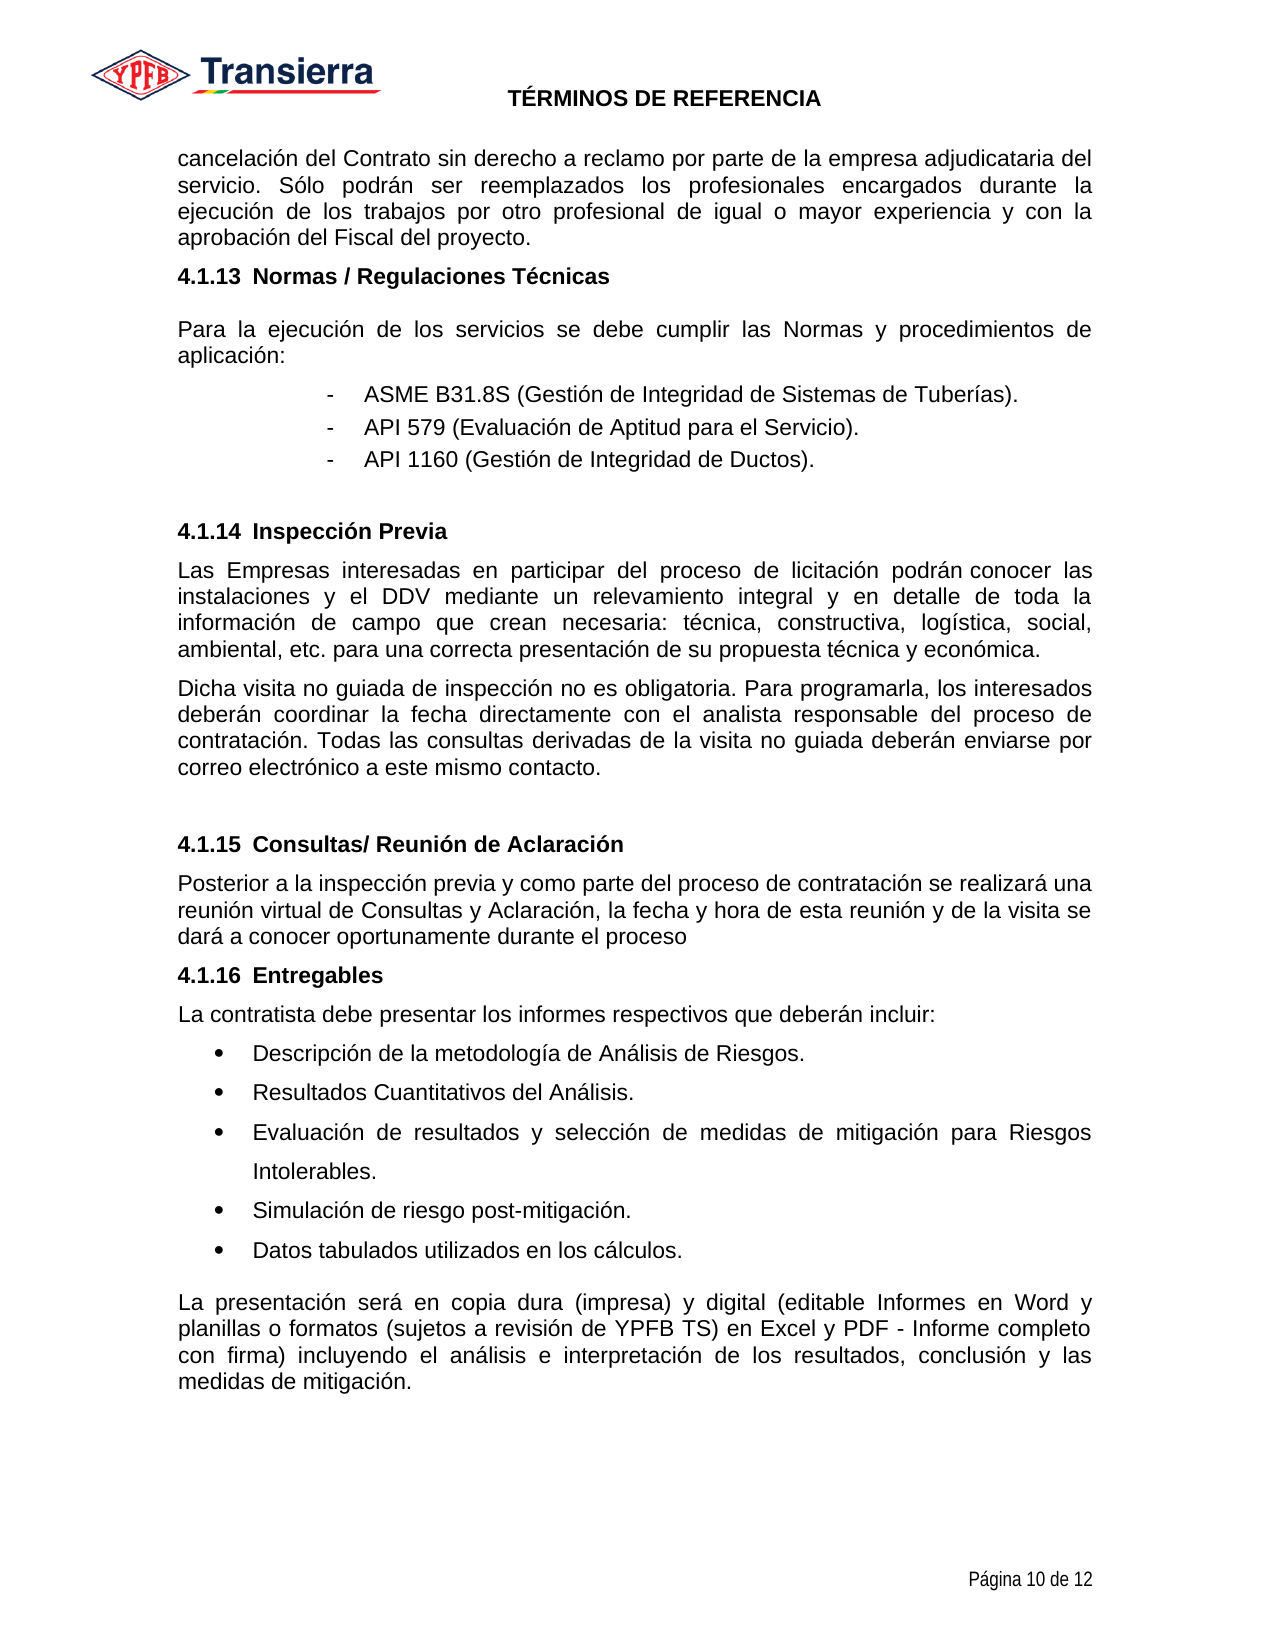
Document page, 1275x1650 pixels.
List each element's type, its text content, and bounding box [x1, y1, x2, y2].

list La presentación será en copia dura (impresa) y digital (editable Informes en Word y planillas o formatos (sujetos a revisión de YPFB TS) en Excel y PDF - Informe completo con firma) incluyendo el análisis e interpretación de los resultados, conclusión y las medidas de mitigación. [178, 1289, 1093, 1394]
list Simulación de riesgo post-mitigación. [215, 1197, 1093, 1224]
text Posterior a la inspección previa y como parte del proceso de contratación se realizará una reunión virtual de Consultas y Aclaración, la fecha y hora de esta reunión y de la visita se dará a conocer oportunamente durante el proceso [177, 870, 1093, 949]
list Normas / Regulaciones Técnicas [177, 263, 1093, 289]
list Consultas/ Reunión de Aclaración [177, 831, 1093, 858]
list API 1160 (Gestión de Integridad de Ductos). [326, 446, 1093, 473]
text Para la ejecución de los servicios se debe cumplir las Normas y procedimientos de aplicación: [177, 316, 1093, 369]
list Resultados Cuantitativos del Análisis. [215, 1079, 1093, 1105]
list Entregables [177, 962, 1093, 988]
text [177, 145, 1093, 251]
list La contratista debe presentar los informes respectivos que deberán incluir: [178, 1001, 1093, 1027]
picture [88, 47, 384, 104]
list Evaluación de resultados y selección de medidas de mitigación para Riesgos Intolerables. [215, 1118, 1093, 1184]
list Datos tabulados utilizados en los cálculos. [215, 1237, 1093, 1263]
list Inspección Previa [177, 518, 1093, 544]
text Dicha visita no guiada de inspección no es obligatoria. Para programarla, los interesados deberán coordinar la fecha directamente con el analista responsable del proceso de contratación. Todas las consultas derivadas de la visita no guiada deberán enviarse por correo electrónico a este mismo contacto. [177, 674, 1093, 780]
list Descripción de la metodología de Análisis de Riesgos. [215, 1039, 1093, 1066]
list API 579 (Evaluación de Aptitud para el Servicio). [326, 414, 1093, 440]
text Las Empresas interesadas en participar del proceso de licitación podrán conocer las instalaciones y el DDV mediante un relevamiento integral y en detalle de toda la información de campo que crean necesaria: técnica, constructiva, logística, social, ambiental, etc. para una correcta presentación de su propuesta técnica y económica. [177, 557, 1093, 662]
list ASME B31.8S (Gestión de Integridad de Sistemas de Tuberías). [326, 381, 1093, 407]
